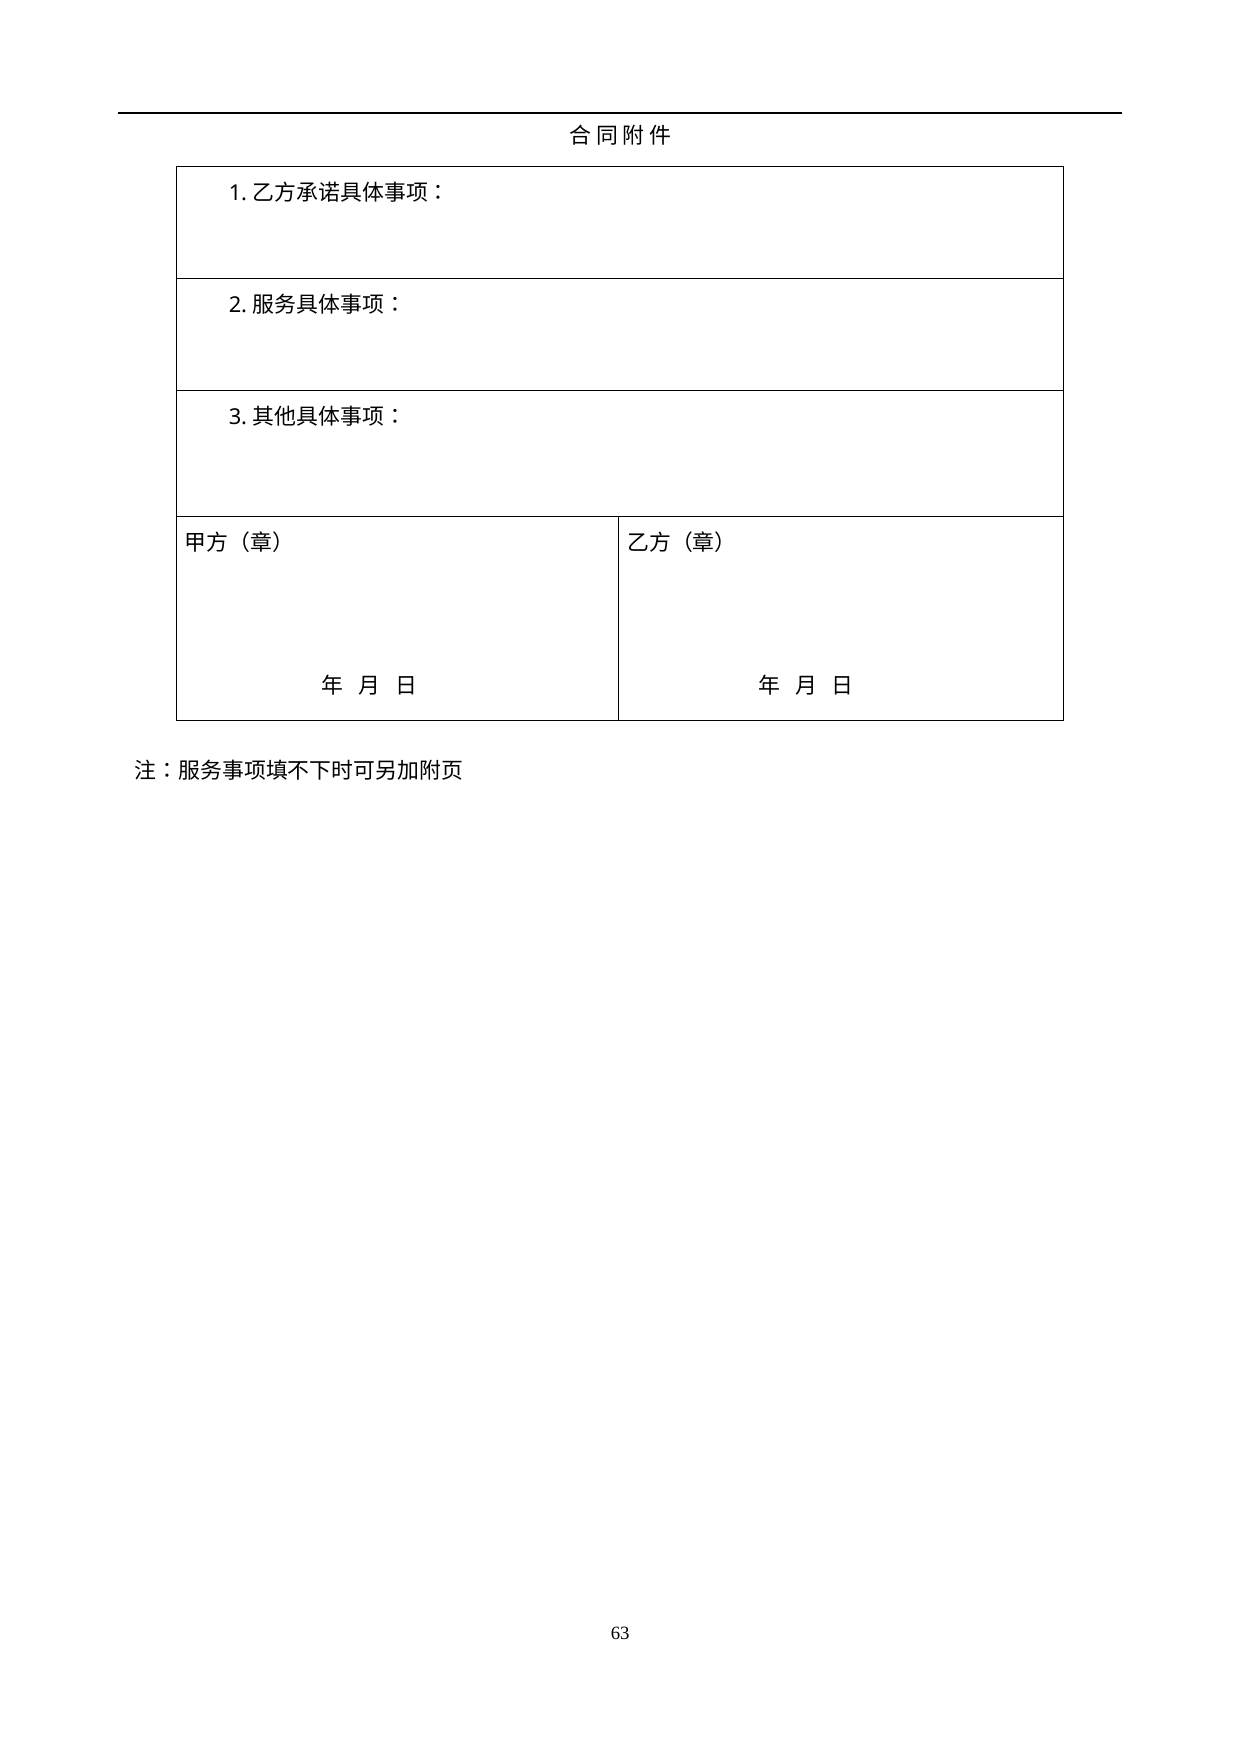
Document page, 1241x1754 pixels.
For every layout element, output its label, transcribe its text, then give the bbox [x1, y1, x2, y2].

text 合 同 附 件 [118, 118, 1122, 150]
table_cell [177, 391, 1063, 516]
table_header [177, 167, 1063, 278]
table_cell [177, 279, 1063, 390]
text 注：服务事项填不下时可另加附页 [118, 753, 1122, 785]
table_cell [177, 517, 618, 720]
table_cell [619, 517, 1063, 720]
